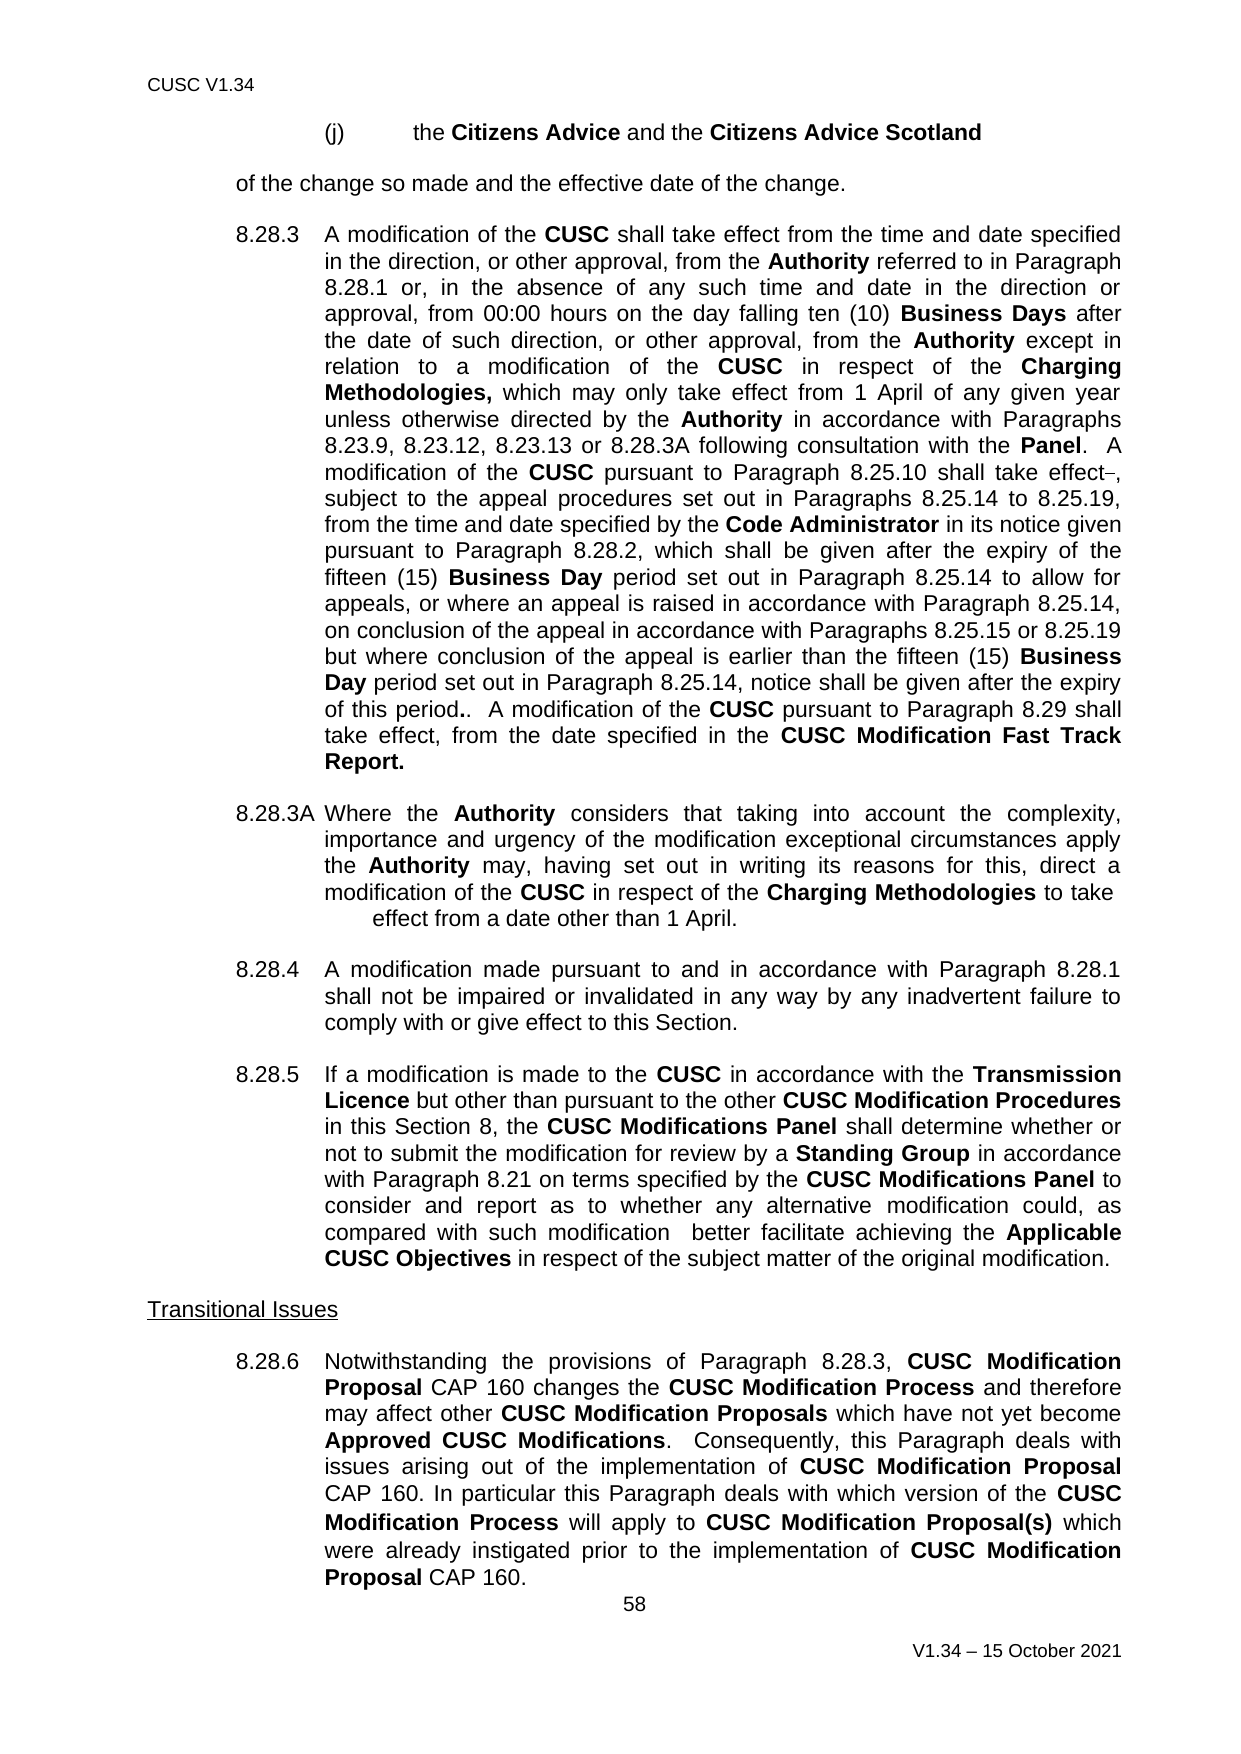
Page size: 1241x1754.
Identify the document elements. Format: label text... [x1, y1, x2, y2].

subtitle 8.28.3A Where the Authority considers that taking into account the complexity, importance and urgency of the modification exceptional circumstances apply the Authority may, having set out in writing its reasons for this, direct a modification of the CUSC in respect of the Charging Methodologies to take effect from a date other than 1 April. [236, 800, 1122, 931]
subtitle If a modification is made to the CUSC in accordance with the Transmission Licence but other than pursuant to the other CUSC Modification Procedures in this Section 8, the CUSC Modifications Panel shall determine whether or not to submit the modification for review by a Standing Group in accordance with Paragraph 8.21 on terms specified by the CUSC Modifications Panel to consider and report as to whether any alternative modification could, as compared with such modification better facilitate achieving the Applicable CUSC Objectives in respect of the subject matter of the original modification. [236, 1061, 1122, 1271]
subtitle Transitional Issues [147, 1296, 1122, 1323]
subtitle A modification of the CUSC shall take effect from the time and date specified in the direction, or other approval, from the Authority referred to in Paragraph 8.28.1 or, in the absence of any such time and date in the direction or approval, from 00:00 hours on the day falling ten (10) Business Days after the date of such direction, or other approval, from the Authority except in relation to a modification of the CUSC in respect of the Charging Methodologies, which may only take effect from 1 April of any given year unless otherwise directed by the Authority in accordance with Paragraphs 8.23.9, 8.23.12, 8.23.13 or 8.28.3A following consultation with the Panel. A modification of the CUSC pursuant to Paragraph 8.25.10 shall take effect , subject to the appeal procedures set out in Paragraphs 8.25.14 to 8.25.19, from the time and date specified by the Code Administrator in its notice given pursuant to Paragraph 8.28.2, which shall be given after the expiry of the fifteen (15) Business Day period set out in Paragraph 8.25.14 to allow for appeals, or where an appeal is raised in accordance with Paragraph 8.25.14, on conclusion of the appeal in accordance with Paragraphs 8.25.15 or 8.25.19 but where conclusion of the appeal is earlier than the fifteen (15) Business Day period set out in Paragraph 8.25.14, notice shall be given after the expiry of this period.. A modification of the CUSC pursuant to Paragraph 8.29 shall take effect, from the date specified in the CUSC Modification Fast Track Report. [236, 221, 1122, 775]
subtitle Notwithstanding the provisions of Paragraph 8.28.3, CUSC Modification Proposal CAP 160 changes the CUSC Modification Process and therefore may affect other CUSC Modification Proposals which have not yet become Approved CUSC Modifications. Consequently, this Paragraph deals with issues arising out of the implementation of CUSC Modification Proposal CAP 160. In particular this Paragraph deals with which version of the CUSC Modification Process will apply to CUSC Modification Proposal(s) which were already instigated prior to the implementation of CUSC Modification Proposal CAP 160. [236, 1348, 1122, 1590]
subtitle A modification made pursuant to and in accordance with Paragraph 8.28.1 shall not be impaired or invalidated in any way by any inadvertent failure to comply with or give effect to this Section. [236, 956, 1122, 1036]
subtitle the Citizens Advice and the Citizens Advice [324, 118, 1122, 145]
subtitle of the change so made and the effective date of the change. [236, 170, 1122, 196]
